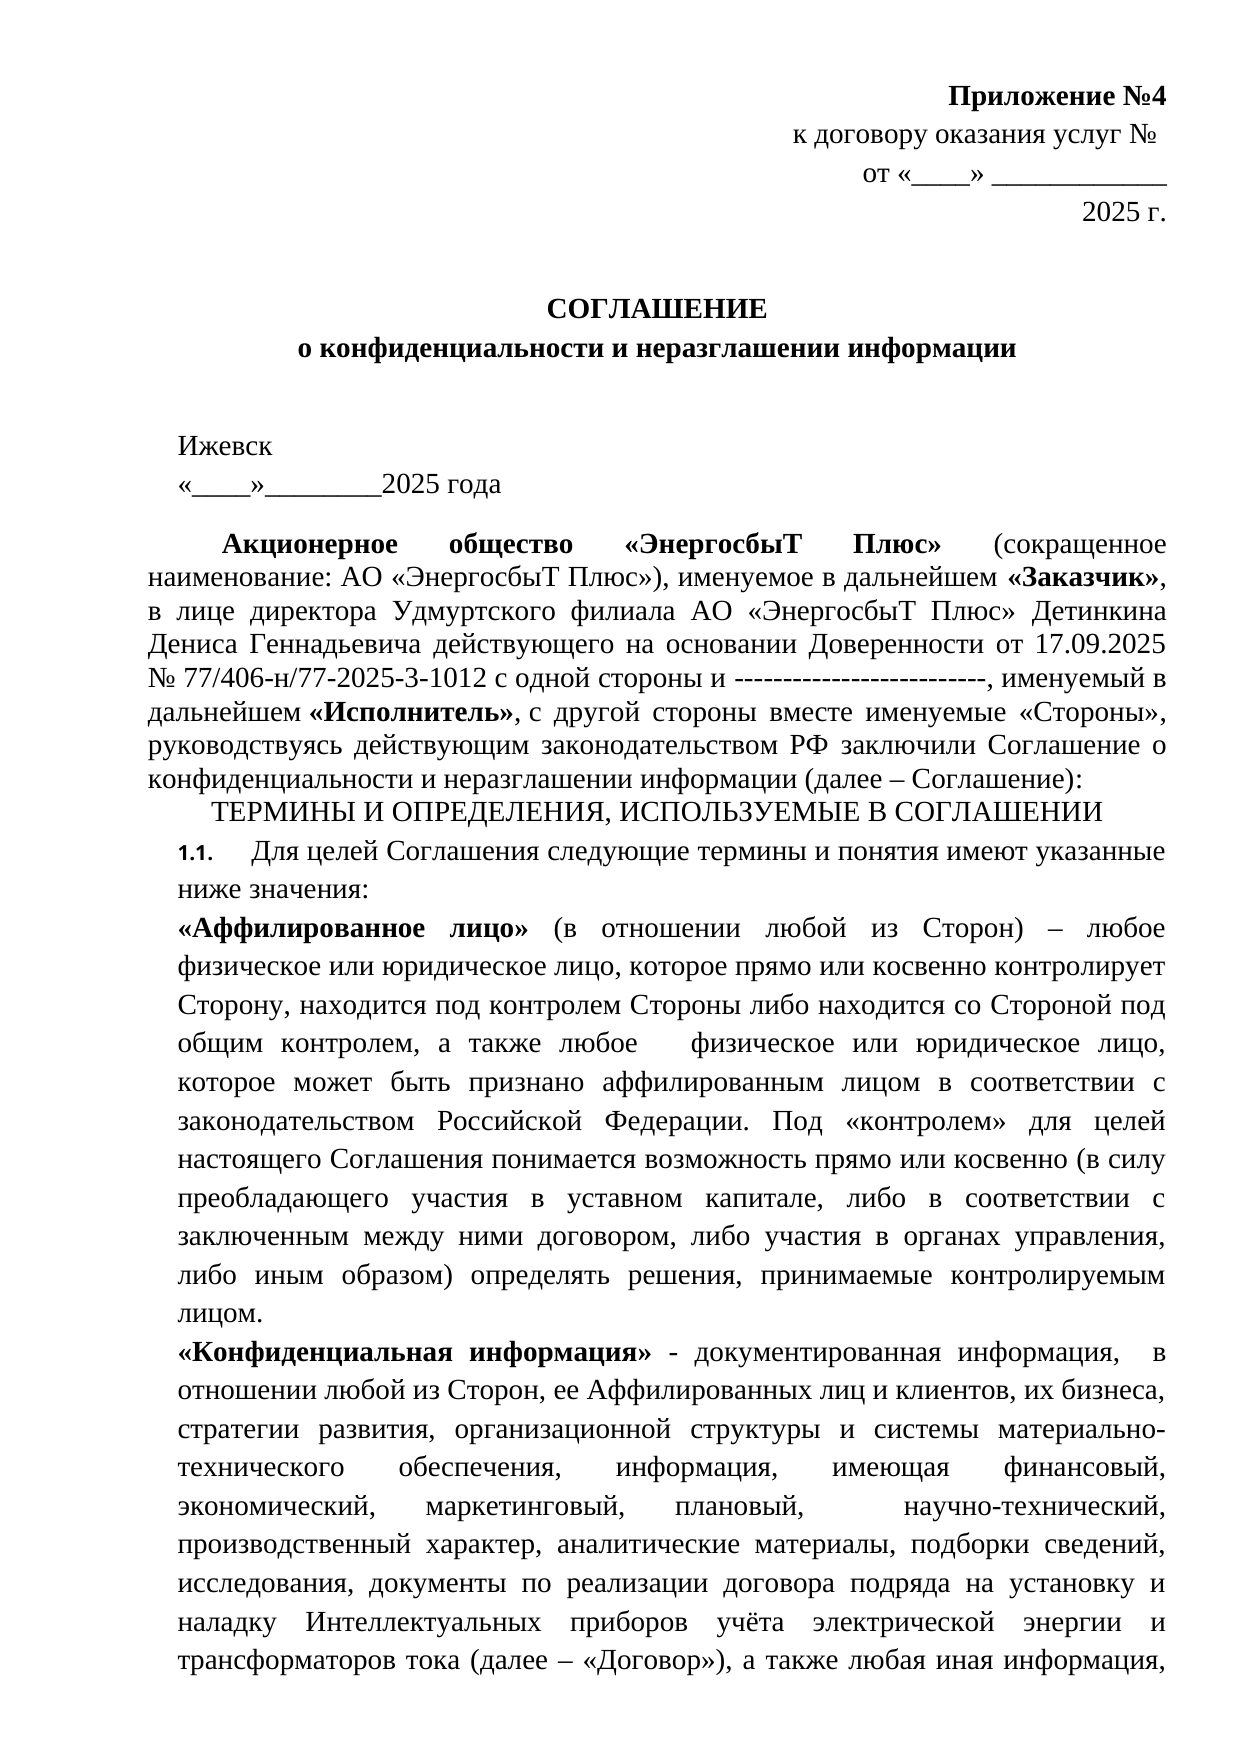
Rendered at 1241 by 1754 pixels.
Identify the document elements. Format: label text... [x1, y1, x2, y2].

text от «____» ____________ 2025 г. [797, 155, 1167, 227]
list Для целей Соглашения следующие термины и понятия имеют указанные ниже значения: [177, 833, 1167, 905]
text Акционерное общество «ЭнергосбыТ Плюс» (сокращенное наименование: АО «ЭнергосбыТ Плюс»), именуемое в дальнейшем «Заказчик», в лице директора Удмуртского филиала АО «ЭнергосбыТ Плюс» Детинкина Дениса Геннадьевича действующего на основании Доверенности от 17.09.2025 № 77/406-н/77-2025-3-1012 с одной стороны и --------------------------, именуемый в дальнейшем «Исполнитель», с другой стороны вместе именуемые «Стороны», руководствуясь действующим законодательством РФ заключили Соглашение о конфиденциальности и неразглашении информации (далее – Соглашение): [148, 526, 1167, 794]
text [177, 1334, 1167, 1676]
subtitle СОГЛАШЕНИЕ [148, 292, 1167, 325]
text о конфиденциальности и неразглашении информации [148, 330, 1167, 364]
text к договору оказания услуг № [783, 117, 1167, 150]
subtitle Приложение №4 [148, 78, 1167, 112]
text Ижевск «____»________2025 года [177, 428, 1167, 500]
text ТЕРМИНЫ И ОПРЕДЕЛЕНИЯ, ИСПОЛЬЗУЕМЫЕ В СОГЛАШЕНИИ [148, 794, 1167, 828]
text «Аффилированное лицо» (в отношении любой из Сторон) – любое физическое или юридическое лицо, которое прямо или косвенно контролирует Сторону, находится под контролем Стороны либо находится со Стороной под общим контролем, а также любое физическое или юридическое лицо, которое может быть признано аффилированным лицом в соответствии с законодательством Российской Федерации. Под «контролем» для целей настоящего Соглашения понимается возможность прямо или косвенно (в силу преобладающего участия в уставном капитале, либо в соответствии с заключенным между ними договором, либо участия в органах управления, либо иным образом) определять решения, принимаемые контролируемым лицом. [177, 910, 1167, 1329]
